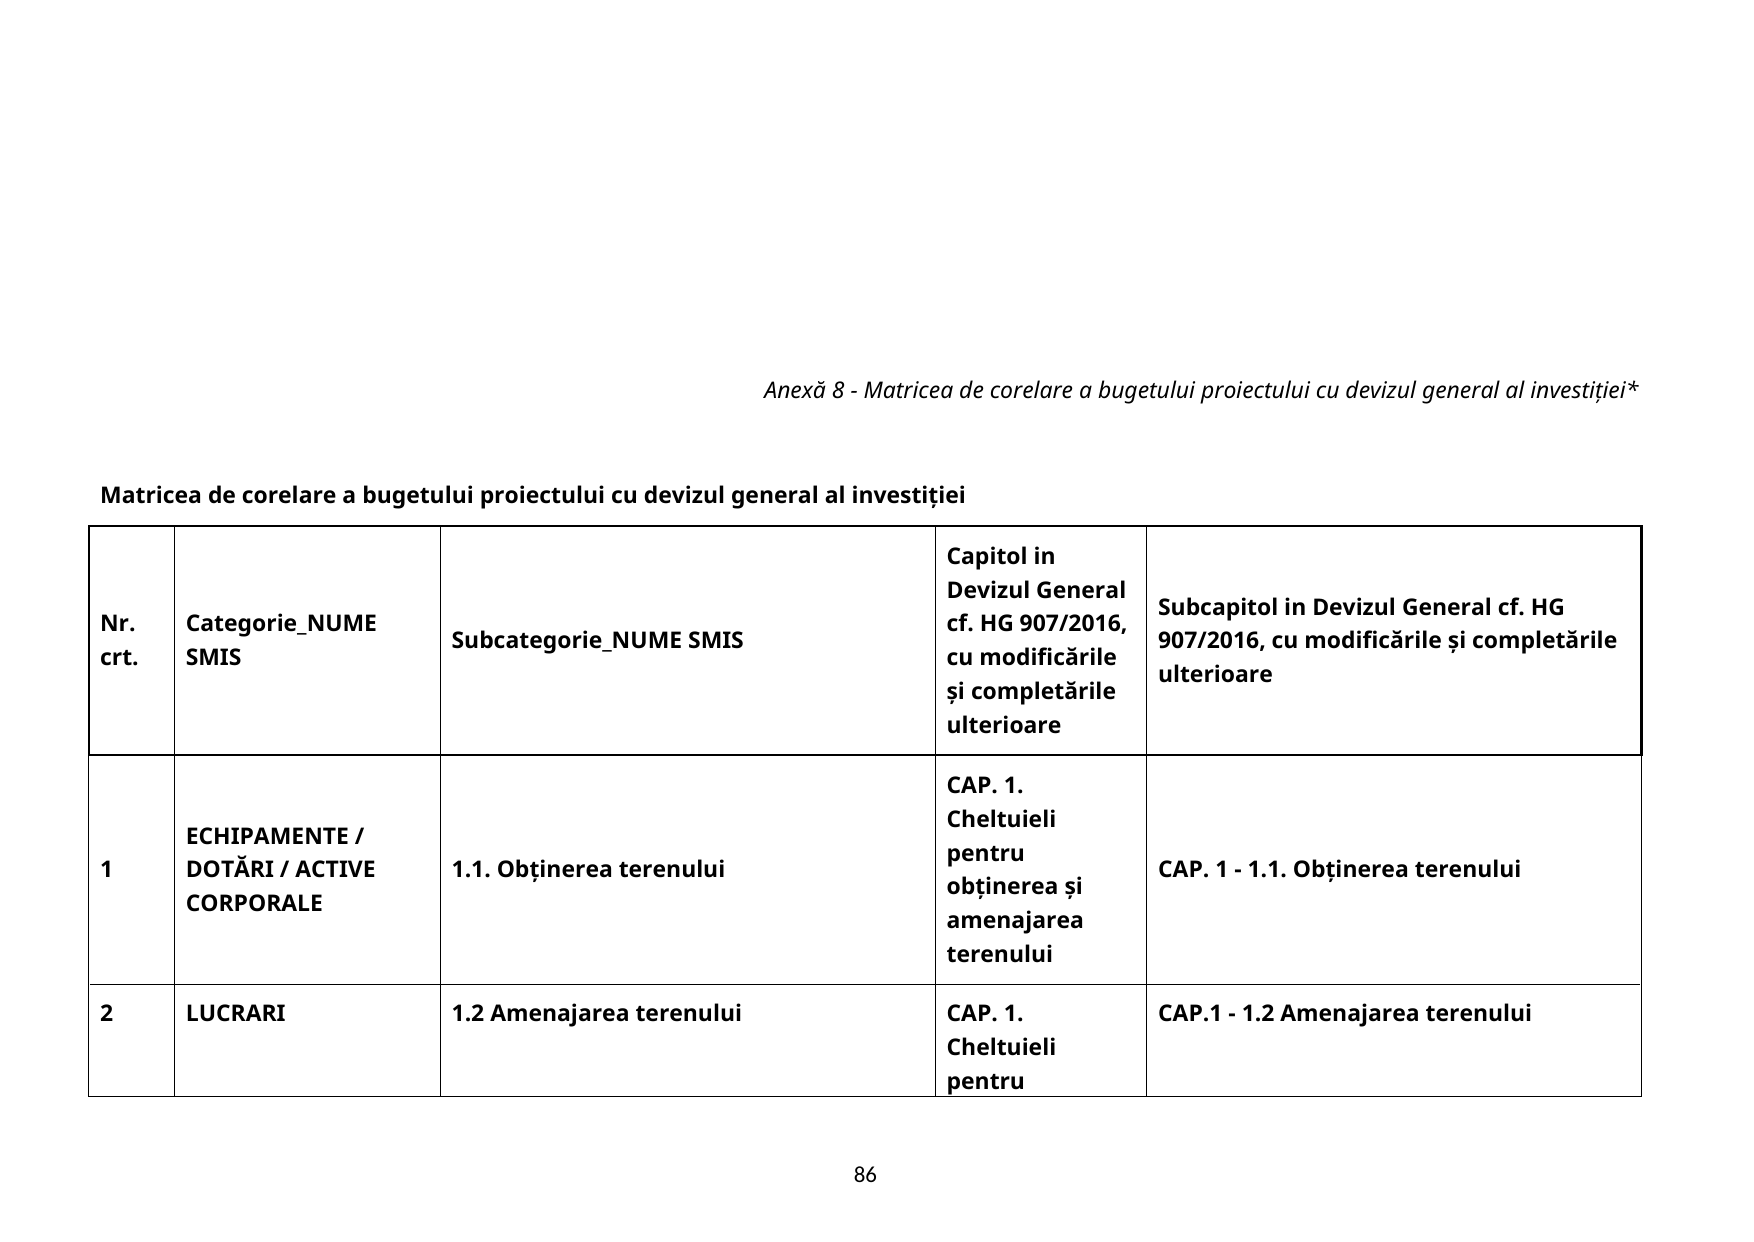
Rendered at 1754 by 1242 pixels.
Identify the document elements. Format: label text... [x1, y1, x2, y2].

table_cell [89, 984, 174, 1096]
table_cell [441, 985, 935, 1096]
table_cell Nr. crt. [90, 527, 174, 754]
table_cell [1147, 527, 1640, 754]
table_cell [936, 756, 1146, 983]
table_header Matricea de corelare a bugetului proiectului cu devizul general al investiției [89, 467, 1641, 525]
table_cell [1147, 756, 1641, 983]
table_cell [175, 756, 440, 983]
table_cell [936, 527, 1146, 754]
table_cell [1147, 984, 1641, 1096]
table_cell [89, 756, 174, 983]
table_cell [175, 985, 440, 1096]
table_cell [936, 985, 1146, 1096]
subtitle Anexă 8 - Matricea de corelare a bugetului proiectului cu devizul general al investiției* [193, 374, 1641, 406]
table_cell Categorie_NUME SMIS [175, 527, 440, 754]
table_cell Subcategorie_NUME SMIS [441, 527, 935, 754]
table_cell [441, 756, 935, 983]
